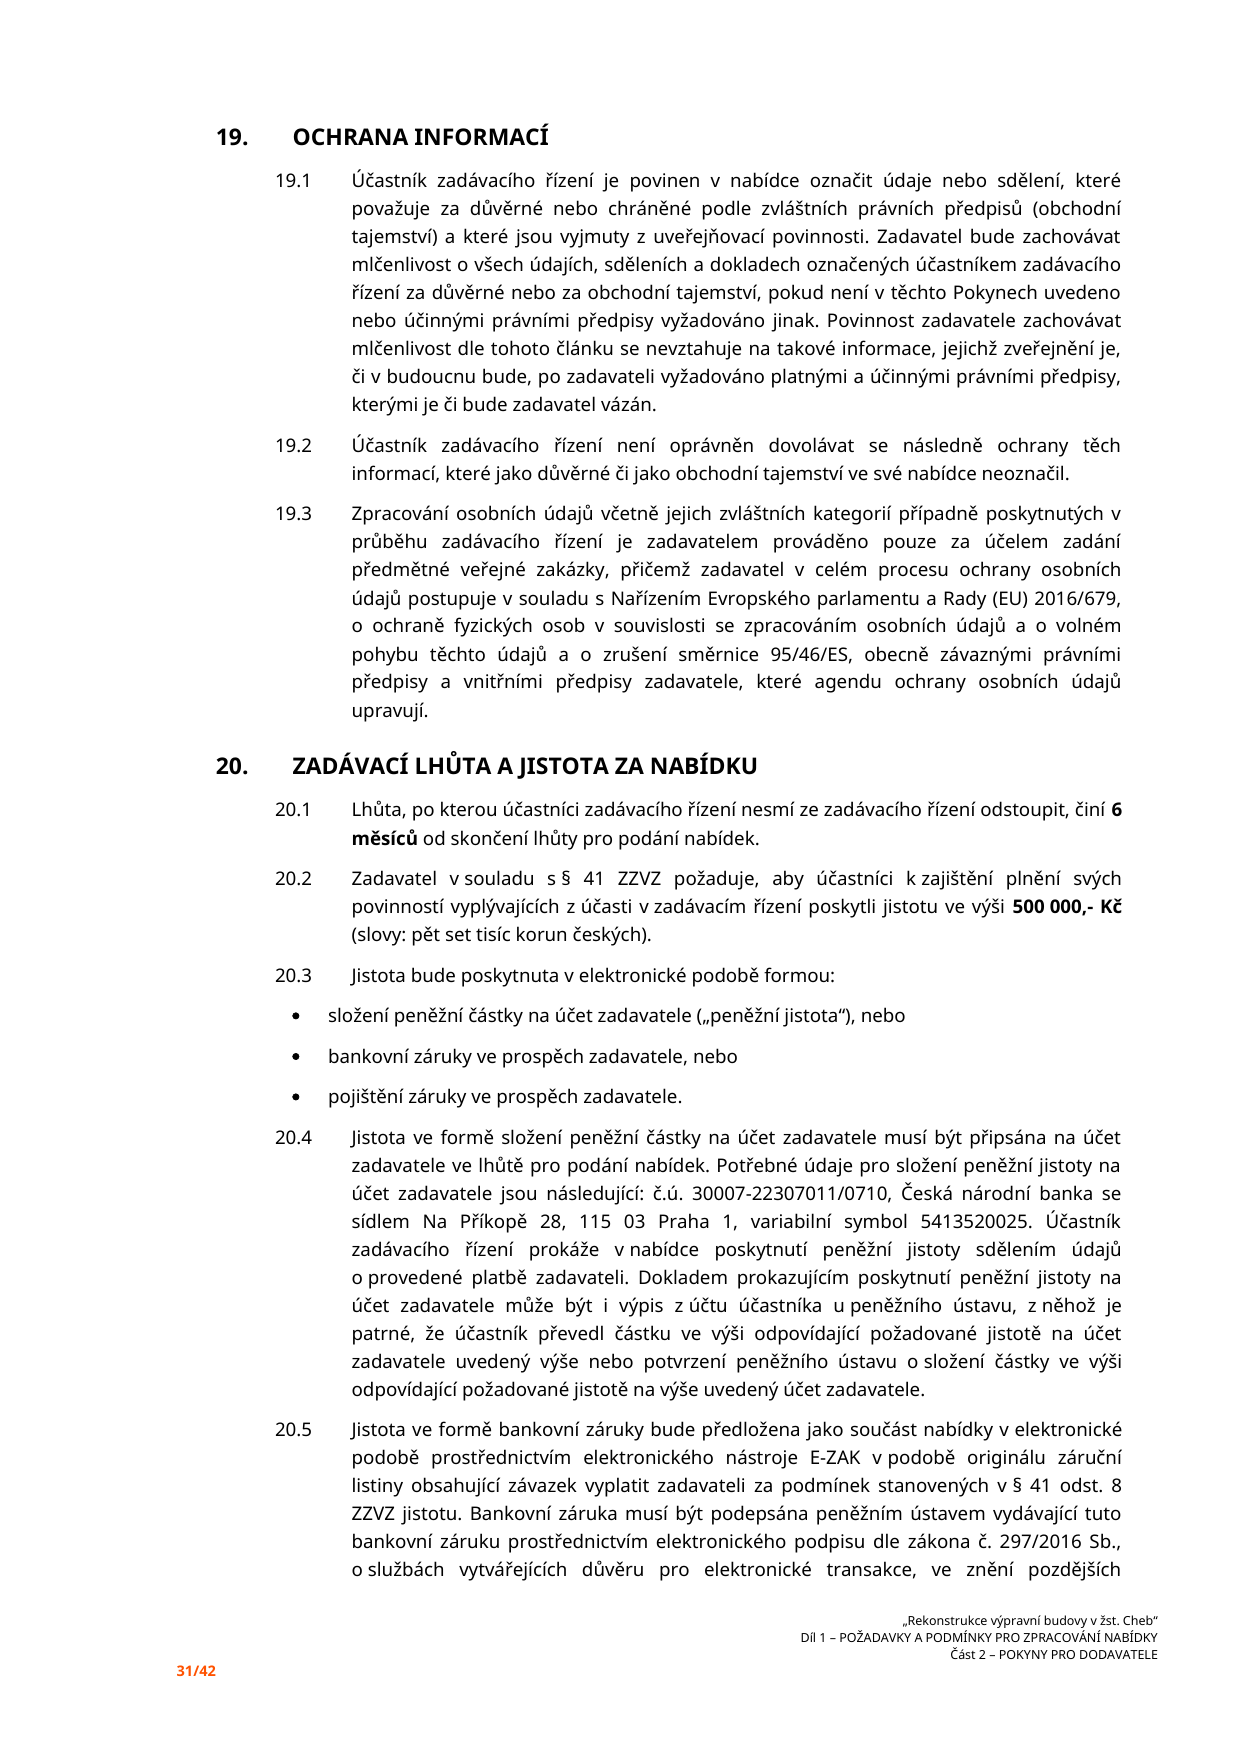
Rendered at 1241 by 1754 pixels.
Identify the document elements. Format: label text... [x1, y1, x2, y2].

text Lhůta, po kterou účastníci zadávacího řízení nesmí ze zadávacího řízení odstoupit, činí 6 měsíců od skončení lhůty pro podání nabídek. [275, 797, 1122, 850]
text OCHRANA INFORMACÍ [216, 121, 1122, 152]
text Účastník zadávacího řízení není oprávněn dovolávat se následně ochrany těch informací, které jako důvěrné či jako obchodní tajemství ve své nabídce neoznačil. [275, 432, 1122, 486]
text Jistota bude poskytnuta v elektronické podobě formou: [275, 962, 1122, 987]
text bankovní záruky ve prospěch zadavatele, nebo [292, 1043, 1122, 1068]
text Zpracování osobních údajů včetně jejich zvláštních kategorií případně poskytnutých v průběhu zadávacího řízení je zadavatelem prováděno pouze za účelem zadání předmětné veřejné zakázky, přičemž zadavatel v celém procesu ochrany osobních údajů postupuje v souladu s Nařízením Evropského parlamentu a Rady (EU) 2016/679, o ochraně fyzických osob v souvislosti se zpracováním osobních údajů a o volném pohybu těchto údajů a o zrušení směrnice 95/46/ES, obecně závaznými právními předpisy a vnitřními předpisy zadavatele, které agendu ochrany osobních údajů upravují. [275, 501, 1122, 722]
text Účastník zadávacího řízení je povinen v nabídce označit údaje nebo sdělení, které považuje za důvěrné nebo chráněné podle zvláštních právních předpisů (obchodní tajemství) a které jsou vyjmuty z uveřejňovací povinnosti. Zadavatel bude zachovávat mlčenlivost o všech údajích, sděleních a dokladech označených účastníkem zadávacího řízení za důvěrné nebo za obchodní tajemství, pokud není v těchto Pokynech uvedeno nebo účinnými právními předpisy vyžadováno jinak. Povinnost zadavatele zachovávat mlčenlivost dle tohoto článku se nevztahuje na takové informace, jejichž zveřejnění je, či v budoucnu bude, po zadavateli vyžadováno platnými a účinnými právními předpisy, kterými je či bude zadavatel vázán. [275, 167, 1122, 417]
text složení peněžní částky na účet zadavatele („peněžní jistota“), nebo [292, 1002, 1122, 1028]
text Zadavatel v souladu s § 41 ZZVZ požaduje, aby účastníci k zajištění plnění svých povinností vyplývajících z účasti v zadávacím řízení poskytli jistotu ve výši 500 000,- Kč (slovy: pět set tisíc korun českých). [275, 865, 1122, 947]
text Jistota ve formě složení peněžní částky na účet zadavatele musí být připsána na účet zadavatele ve lhůtě pro podání nabídek. Potřebné údaje pro složení peněžní jistoty na účet zadavatele jsou následující: č.ú. 30007-22307011/0710, Česká národní banka se sídlem Na Příkopě 28, 115 03 Praha 1, variabilní symbol 5413520025. Účastník zadávacího řízení prokáže v nabídce poskytnutí peněžní jistoty sdělením údajů o provedené platbě zadavateli. Dokladem prokazujícím poskytnutí peněžní jistoty na účet zadavatele může být i výpis z účtu účastníka u peněžního ústavu, z něhož je patrné, že účastník převedl částku ve výši odpovídající požadované jistotě na účet zadavatele uvedený výše nebo potvrzení peněžního ústavu o složení částky ve výši odpovídající požadované jistotě na výše uvedený účet zadavatele. [275, 1124, 1122, 1402]
text pojištění záruky ve prospěch zadavatele. [292, 1083, 1122, 1109]
text ZADÁVACÍ LHŮTA A JISTOTA ZA NABÍDKU [216, 750, 1122, 781]
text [275, 1417, 1122, 1582]
